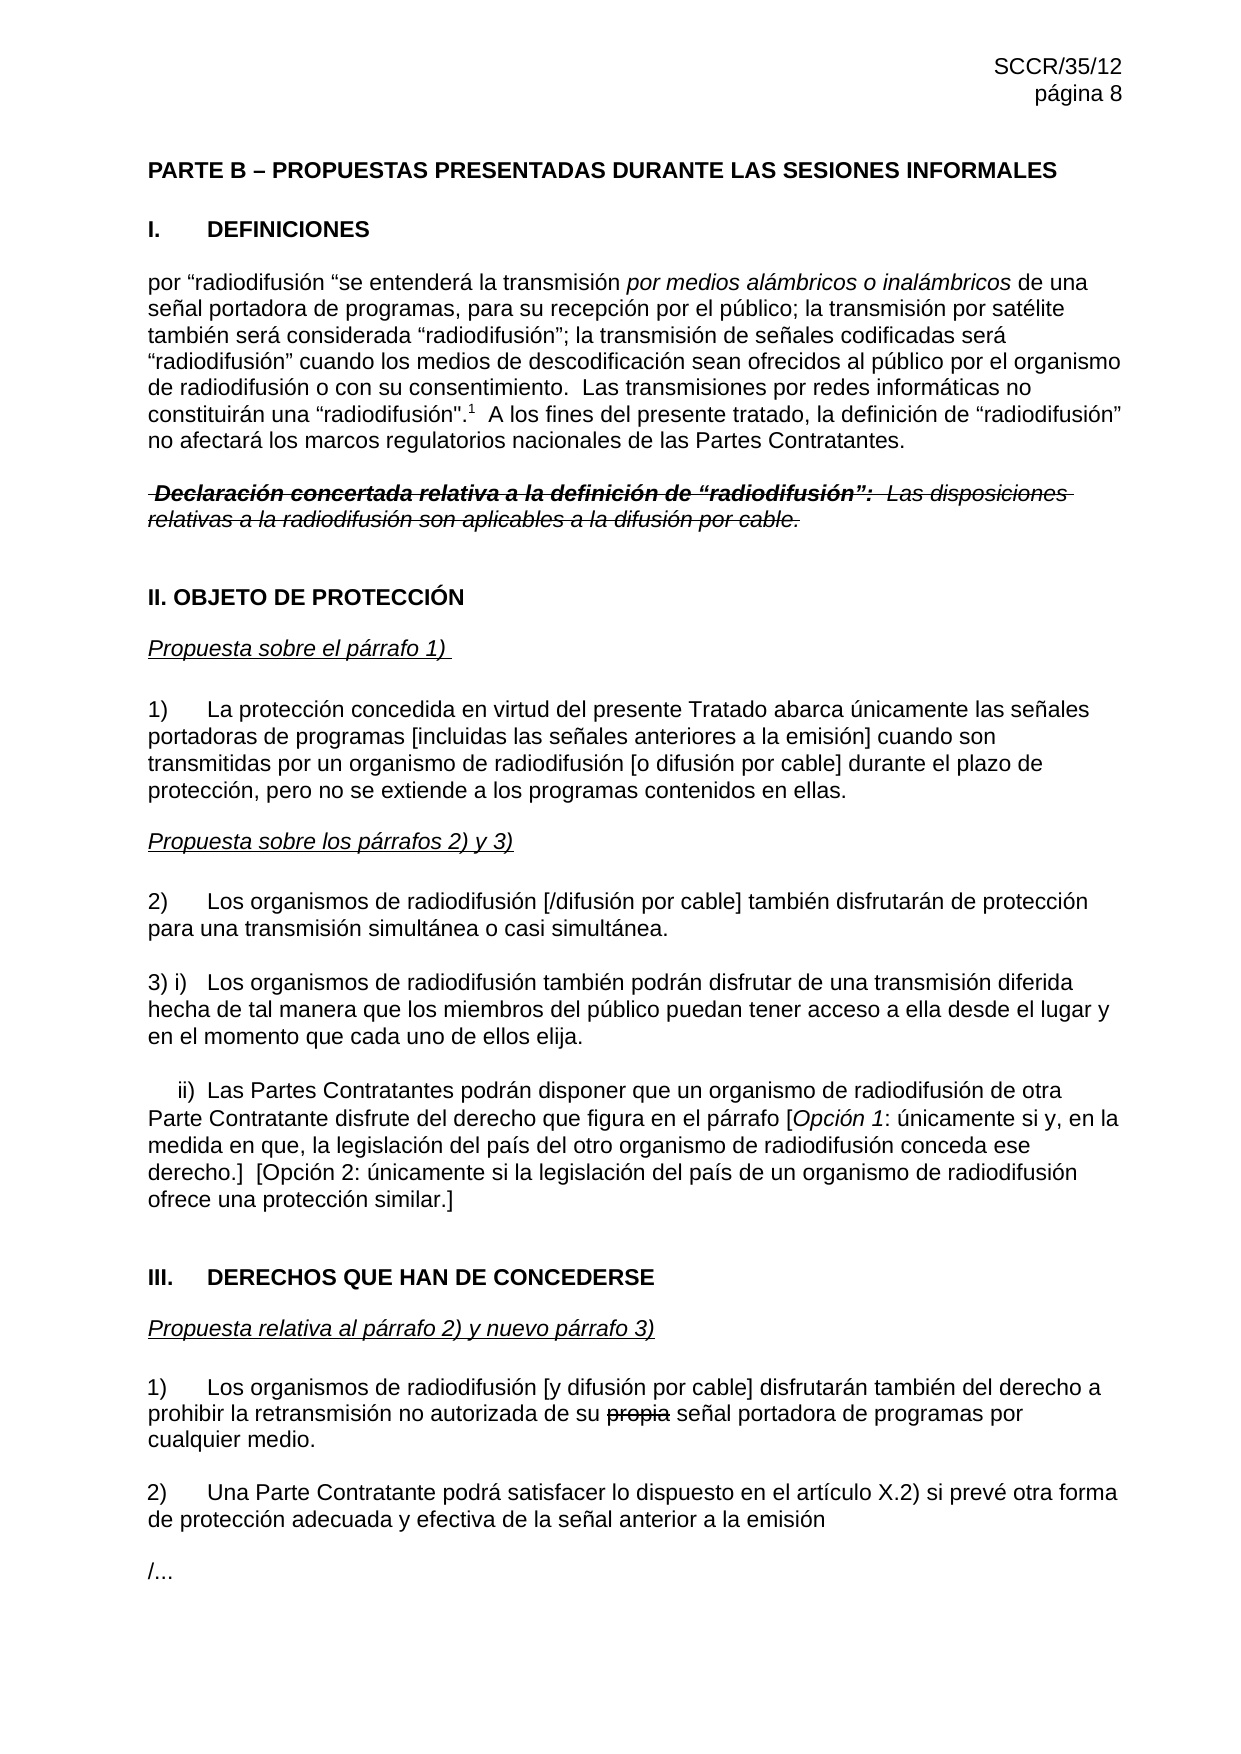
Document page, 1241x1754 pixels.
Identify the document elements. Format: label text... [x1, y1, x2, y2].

subtitle III. DERECHOS QUE HAN DE CONCEDERSE [148, 1263, 1122, 1290]
subtitle II. OBJETO DE PROTECCIÓN [148, 584, 1122, 610]
text Declaración concertada relativa a la definición de “radiodifusión”: Las disposiciones relativas a la radiodifusión son aplicables a la difusión por cable. [148, 480, 1122, 532]
text 2) Los organismos de radiodifusión [/difusión por cable] también disfrutarán de protección para una transmisión simultánea o casi simultánea. [148, 887, 1122, 941]
subtitle PARTE B – PROPUESTAS PRESENTADAS DURANTE LAS SESIONES INFORMALES [148, 157, 1122, 183]
text 3) i) Los organismos de radiodifusión también podrán disfrutar de una transmisión diferida hecha de tal manera que los miembros del público puedan tener acceso a ella desde el lugar y en el momento que cada uno de ellos elija. [148, 968, 1122, 1049]
text ii) Las Partes Contratantes podrán disponer que un organismo de radiodifusión de otra Parte Contratante disfrute del derecho que figura en el párrafo [Opción 1: únicamente si y, en la medida en que, la legislación del país del otro organismo de radiodifusión conceda ese derecho.] [Opción 2: únicamente si la legislación del país de un organismo de radiodifusión ofrece una protección similar.] [148, 1077, 1122, 1212]
subtitle Propuesta sobre el párrafo 1) [148, 635, 1122, 661]
list DEFINICIONES [148, 216, 1122, 242]
list Los organismos de radiodifusión [y difusión por cable] disfrutarán también del derecho a prohibir la retransmisión no autorizada de su propia señal portadora de programas por cualquier medio. [147, 1374, 1122, 1453]
subtitle Propuesta relativa al párrafo 2) y nuevo párrafo 3) [148, 1315, 1122, 1341]
text por “radiodifusión “se entenderá la transmisión por medios alámbricos o inalámbricos de una señal portadora de programas, para su recepción por el público; la transmisión por satélite también será considerada “radiodifusión”; la transmisión de señales codificadas será “radiodifusión” cuando los medios de descodificación sean ofrecidos al público por el organismo de radiodifusión o con su consentimiento. Las transmisiones por redes informáticas no constituirán una “radiodifusión".1 A los fines del presente tratado, la definición de “radiodifusión” no afectará los marcos regulatorios nacionales de las Partes Contratantes. [148, 269, 1122, 453]
list La protección concedida en virtud del presente Tratado abarca únicamente las señales portadoras de programas [incluidas las señales anteriores a la emisión] cuando son transmitidas por un organismo de radiodifusión [o difusión por cable] durante el plazo de protección, pero no se extiende a los programas contenidos en ellas. [148, 695, 1122, 803]
text /... [148, 1558, 1122, 1584]
subtitle Propuesta sobre los párrafos 2) y 3) [148, 828, 1122, 854]
list Una Parte Contratante podrá satisfacer lo dispuesto en el artículo X.2) si prevé otra forma de protección adecuada y efectiva de la señal anterior a la emisión [147, 1479, 1122, 1532]
